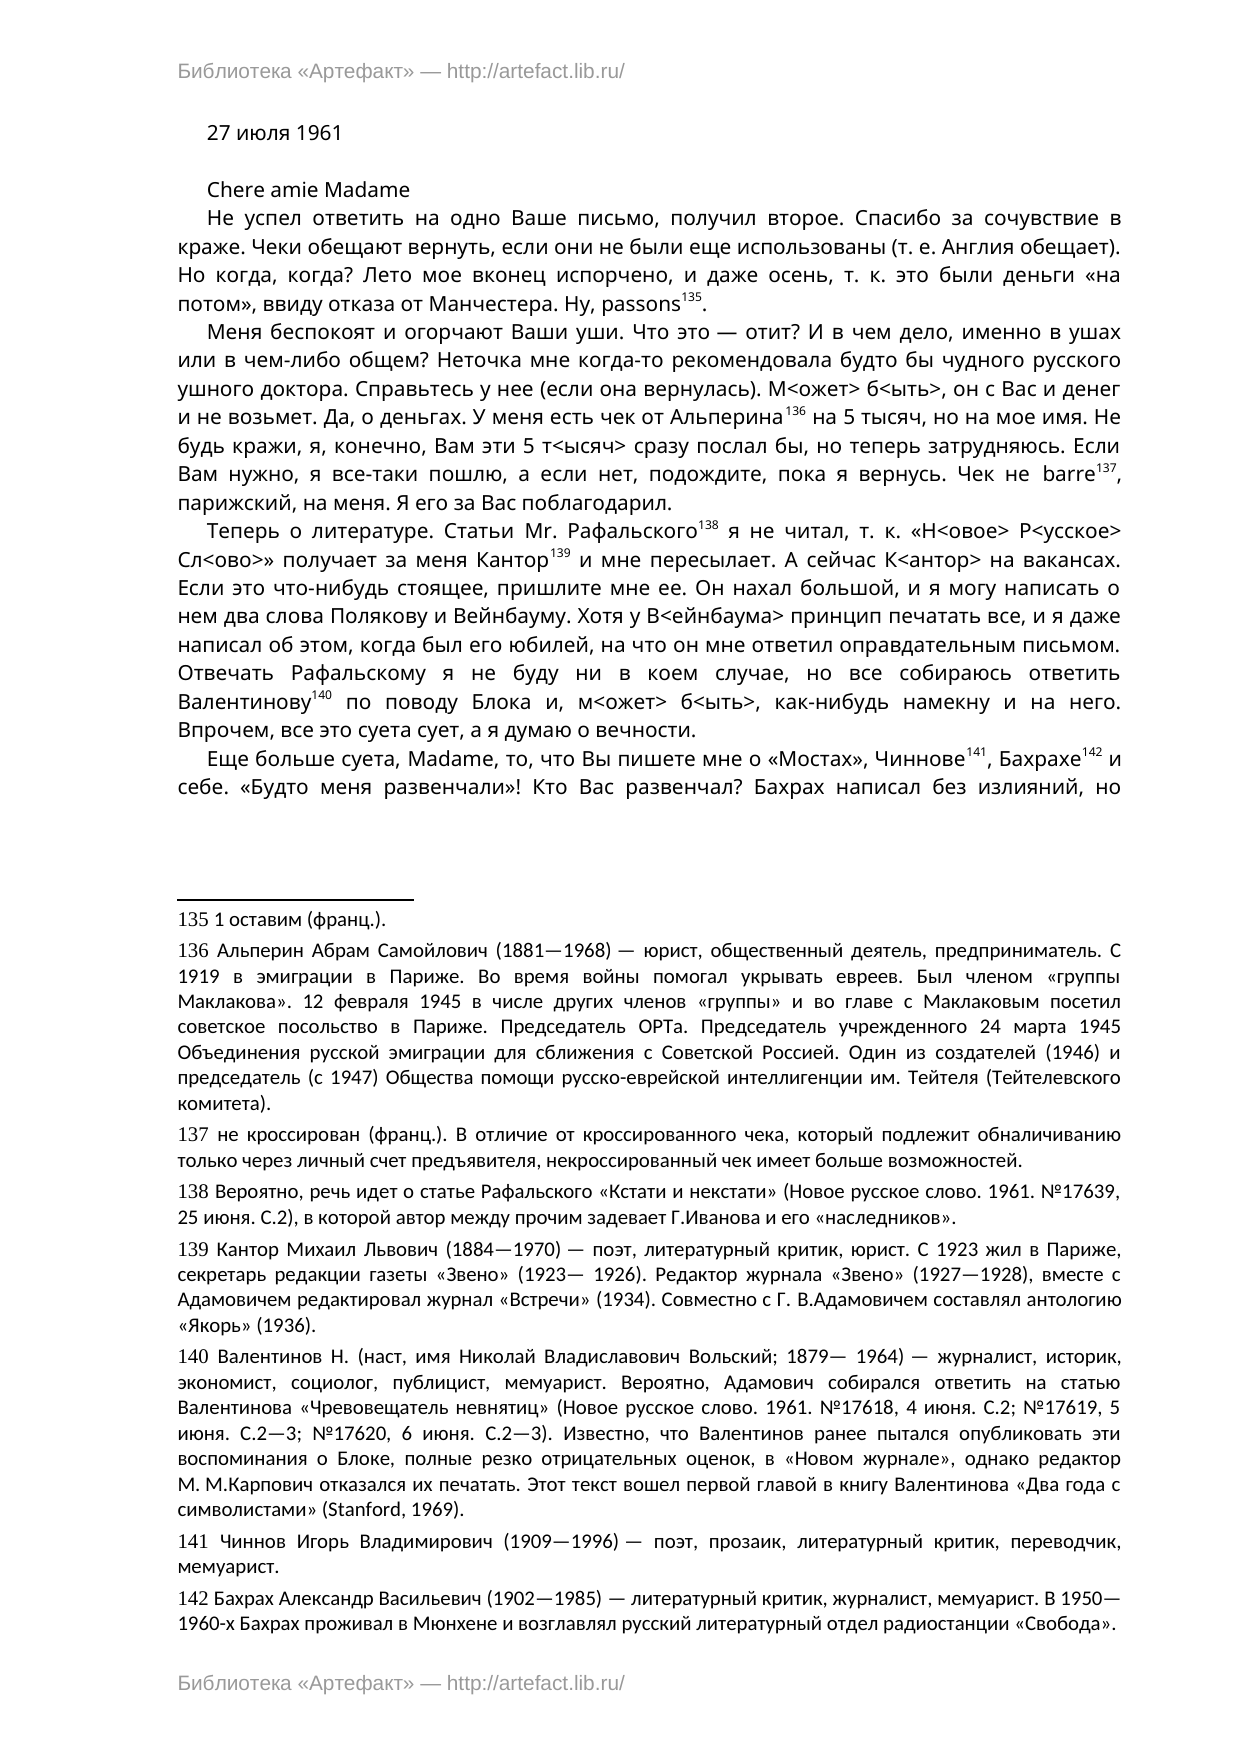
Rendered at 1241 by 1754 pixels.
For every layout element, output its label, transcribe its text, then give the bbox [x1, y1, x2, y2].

text He успел ответить на одно Ваше письмо, получил второе. Спасибо за сочувствие в краже. Чеки обещают вернуть, если они не были еще использованы (т. е. Англия обещает). Но когда, когда? Лето мое вконец испорчено, и даже осень, т. к. это были деньги «на потом», ввиду отказа от Манчестера. Ну, passons. [177, 203, 1122, 317]
text Теперь о литературе. Статьи Mr. Рафальского я не читал, т. к. «Н<овое> Р<усское> Сл<ово>» получает за меня Кантор и мне пересылает. А сейчас К<антор> на вакансах. Если это что-нибудь стоящее, пришлите мне ее. Он нахал большой, и я могу написать о нем два слова Полякову и Вейнбауму. Хотя у В<ейнбаума> принцип печатать все, и я даже написал об этом, когда был его юбилей, на что он мне ответил оправдательным письмом. Отвечать Рафальскому я не буду ни в коем случае, но все собираюсь ответить Валентинову по поводу Блока и, м<ожет> б<ыть>, как-нибудь намекну и на него. Впрочем, все это суета сует, а я думаю о вечности. [177, 516, 1122, 744]
text Меня беспокоят и огорчают Ваши уши. Что это — отит? И в чем дело, именно в ушах или в чем-либо общем? Неточка мне когда-то рекомендовала будто бы чудного русского ушного доктора. Справьтесь у нее (если она вернулась). М<ожет> б<ыть>, он с Вас и денег и не возьмет. Да, о деньгах. У меня есть чек от Альперина на 5 тысяч, но на мое имя. Не будь кражи, я, конечно, Вам эти 5 т<ысяч> сразу послал бы, но теперь затрудняюсь. Если Вам нужно, я все-таки пошлю, а если нет, подождите, пока я вернусь. Чек не barre, парижский, на меня. Я его за Вас поблагодарил. [177, 317, 1122, 516]
text Еще больше суета, Madame, то, что Вы пишете мне о «Мостах», Чиннове, Бахрахе и себе. «Будто меня развенчали»! Кто Вас развенчал? Бахрах написал без излияний, но хвалебно, а то, что Вейдле превознес Чиннова, к Вам отношения не имеет. Думаю, что Вы все это написали мне «в нервах», из-за ушей и прочего, — правда? Кстати, Р<афальский> изничтожил (по Вашим словам) Чиннова, а Вейдле расхвалил, — et apres? 10 человек читает, а из них 9 1/2 сейчас же все забывает. И вообще, у Вас слава достаточно прочная, чтобы Вам смотреть, кто что говорит. [177, 744, 1122, 801]
text 27 июля 1961 [177, 118, 1122, 147]
text Chere amie Madame [177, 175, 1122, 203]
